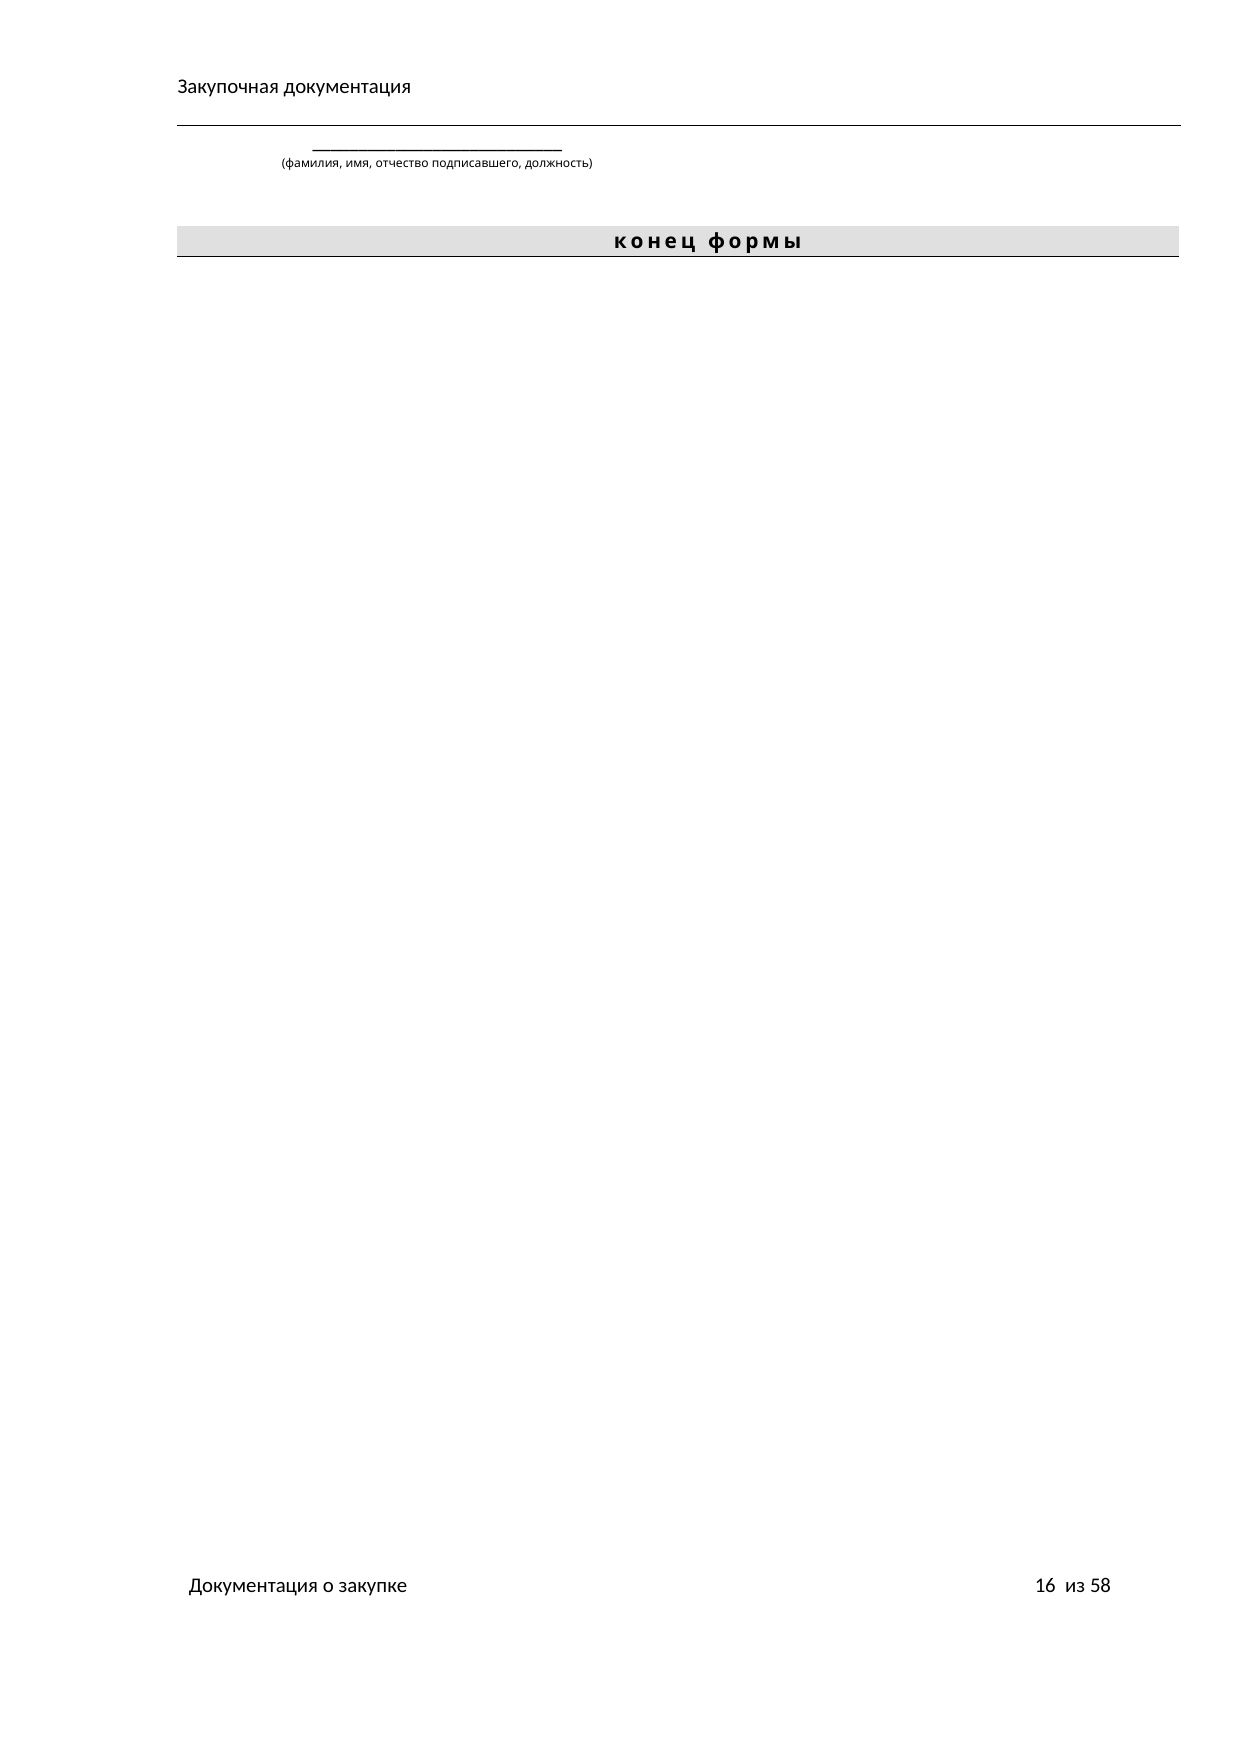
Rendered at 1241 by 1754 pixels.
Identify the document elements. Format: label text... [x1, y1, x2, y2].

text (фамилия, имя, отчество подписавшего, должность) [177, 155, 638, 183]
text ___________________________ [177, 126, 638, 155]
text конец формы [177, 226, 1179, 256]
